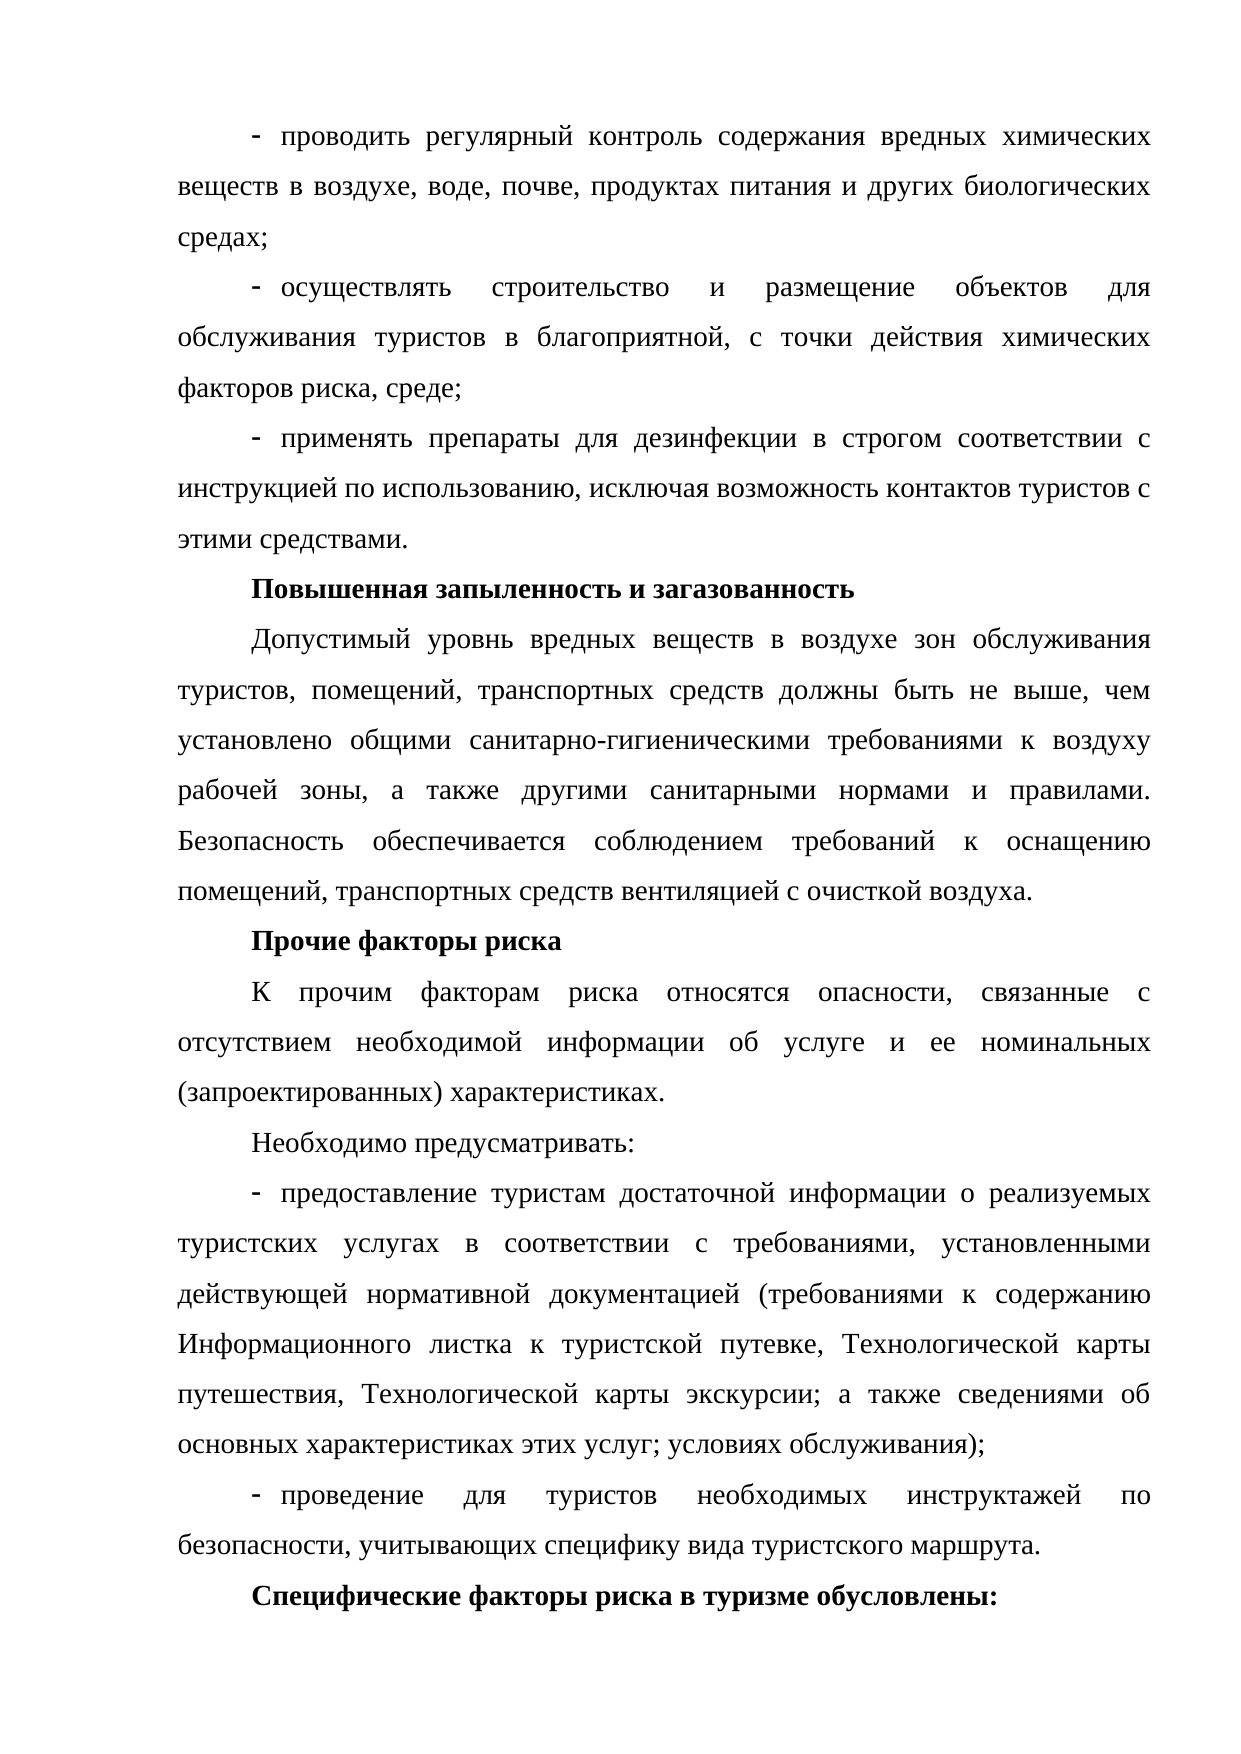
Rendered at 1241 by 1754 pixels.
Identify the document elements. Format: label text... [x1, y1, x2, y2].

text Прочие факторы риска [177, 923, 1152, 957]
list применять препараты для дезинфекции в строгом соответствии с инструкцией по использованию, исключая возможность контактов туристов с этими средствами. [177, 420, 1152, 554]
list проведение для туристов необходимых инструктажей по безопасности, учитывающих специфику вида туристского маршрута. [177, 1477, 1152, 1561]
list осуществлять строительство и размещение объектов для обслуживания туристов в благоприятной, с точки действия химических факторов риска, среде; [177, 269, 1152, 403]
list проводить регулярный контроль содержания вредных химических веществ в воздухе, воде, почве, продуктах питания и других биологических средах; [177, 118, 1152, 252]
list предоставление туристам достаточной информации о реализуемых туристских услугах в соответствии с требованиями, установленными действующей нормативной документацией (требованиями к содержанию Информационного листка к туристской путевке, Технологической карты путешествия, Технологической карты экскурсии; а также сведениями об основных характеристиках этих услуг; условиях обслуживания); [177, 1175, 1152, 1460]
text К прочим факторам риска относятся опасности, связанные с отсутствием необходимой информации об услуге и ее номинальных (запроектированных) характеристиках. [177, 974, 1152, 1108]
text Необходимо предусматривать: [177, 1125, 1152, 1158]
text Повышенная запыленность и загазованность [177, 571, 1152, 605]
text Специфические факторы риска в туризме обусловлены: [177, 1578, 1152, 1611]
text Допустимый уровнь вредных веществ в воздухе зон обслуживания туристов, помещений, транспортных средств должны быть не выше, чем установлено общими санитарно-гигиеническими требованиями к воздуху рабочей зоны, а также другими санитарными нормами и правилами. Безопасность обеспечивается соблюдением требований к оснащению помещений, транспортных средств вентиляцией с очисткой воздуха. [177, 622, 1152, 907]
